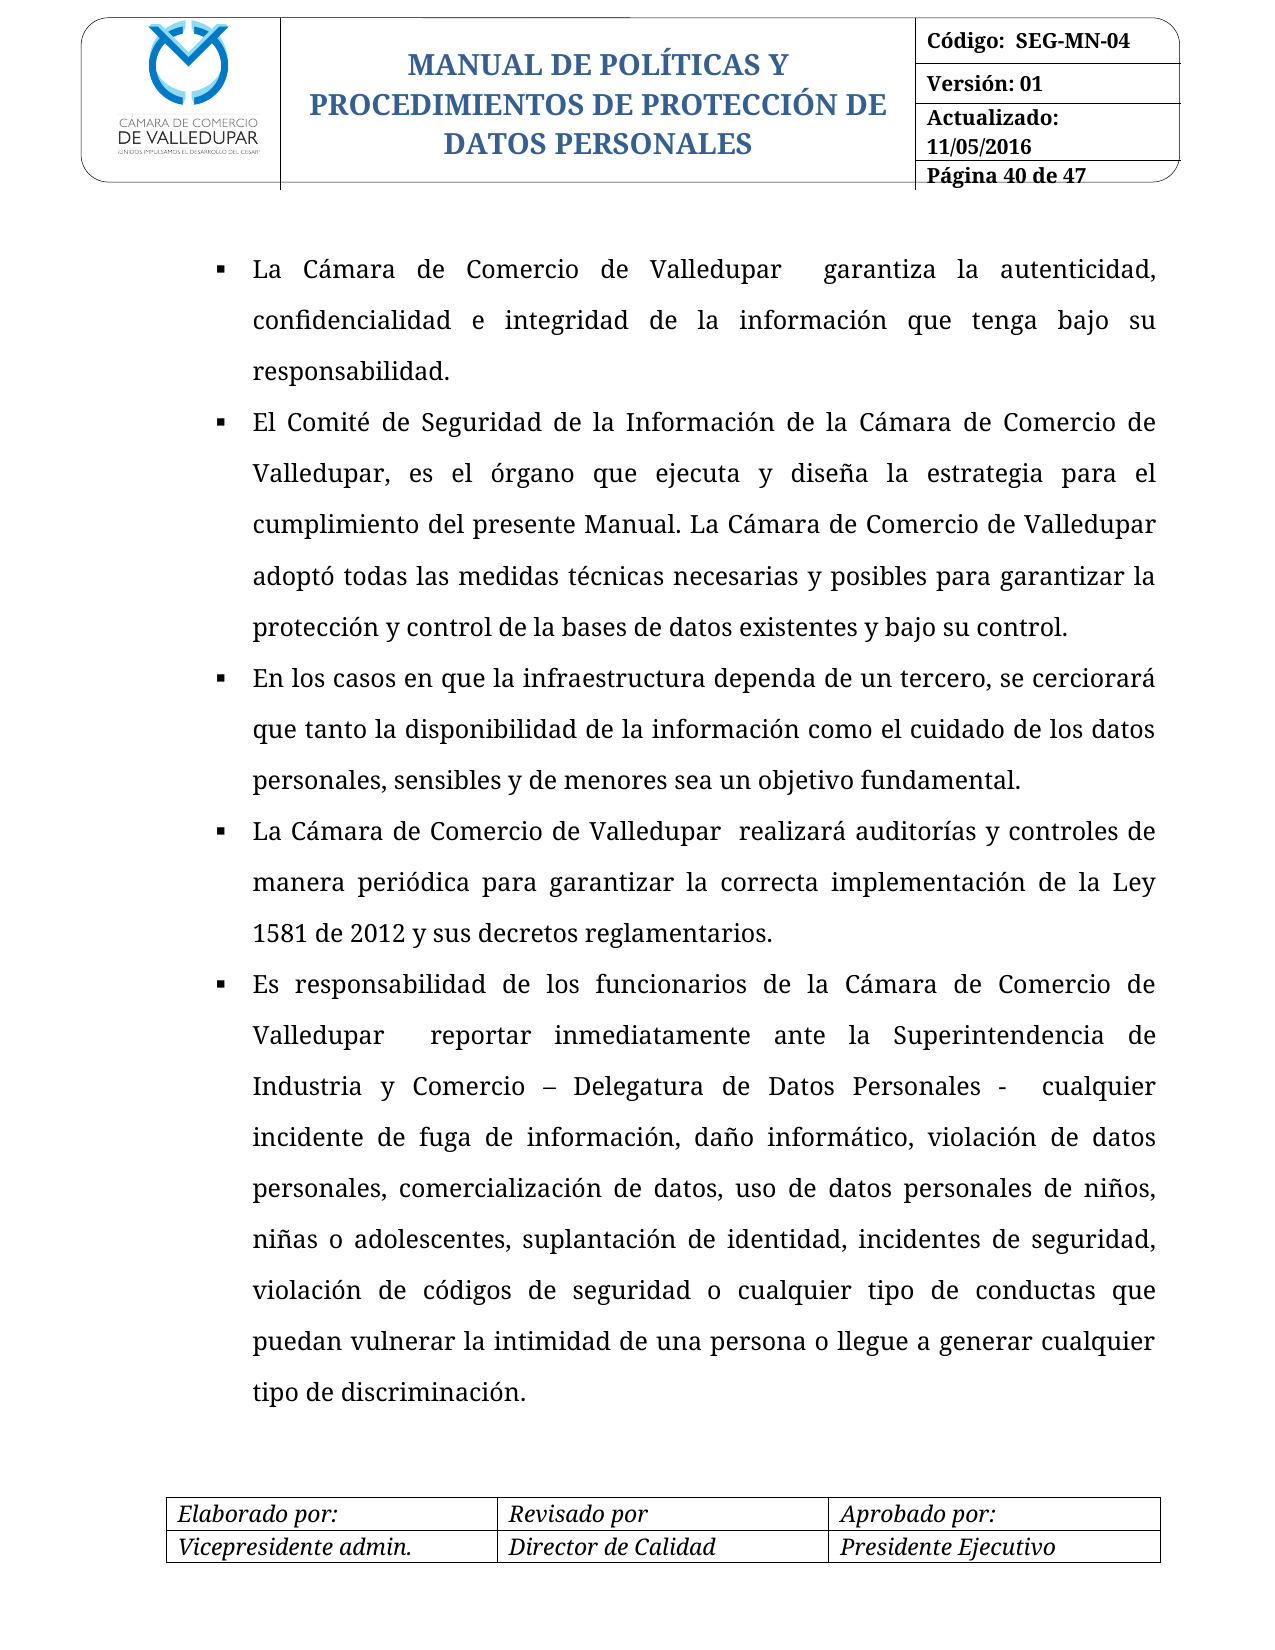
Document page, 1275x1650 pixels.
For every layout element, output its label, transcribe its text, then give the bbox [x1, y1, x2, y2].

list En los casos en que la infraestructura dependa de un tercero, se cerciorará que tanto la disponibilidad de la información como el cuidado de los datos personales, sensibles y de menores sea un objetivo fundamental. [215, 660, 1157, 796]
list La Cámara de Comercio de Valledupar garantiza la autenticidad, confidencialidad e integridad de la información que tenga bajo su responsabilidad. [215, 252, 1157, 388]
list El Comité de Seguridad de la Información de la Cámara de Comercio de Valledupar, es el órgano que ejecuta y diseña la estrategia para el cumplimiento del presente Manual. La Cámara de Comercio de Valledupar adoptó todas las medidas técnicas necesarias y posibles para garantizar la protección y control de la bases de datos existentes y bajo su control. [215, 405, 1157, 643]
picture [117, 20, 260, 154]
list Es responsabilidad de los funcionarios de la Cámara de Comercio de Valledupar reportar inmediatamente ante la Superintendencia de Industria y Comercio – Delegatura de Datos Personales - cualquier incidente de fuga de información, daño informático, violación de datos personales, comercialización de datos, uso de datos personales de niños, niñas o adolescentes, suplantación de identidad, incidentes de seguridad, violación de códigos de seguridad o cualquier tipo de conductas que puedan vulnerar la intimidad de una persona o llegue a generar cualquier tipo de discriminación. [215, 967, 1157, 1409]
list La Cámara de Comercio de Valledupar realizará auditorías y controles de manera periódica para garantizar la correcta implementación de la Ley 1581 de 2012 y sus decretos reglamentarios. [215, 813, 1157, 949]
